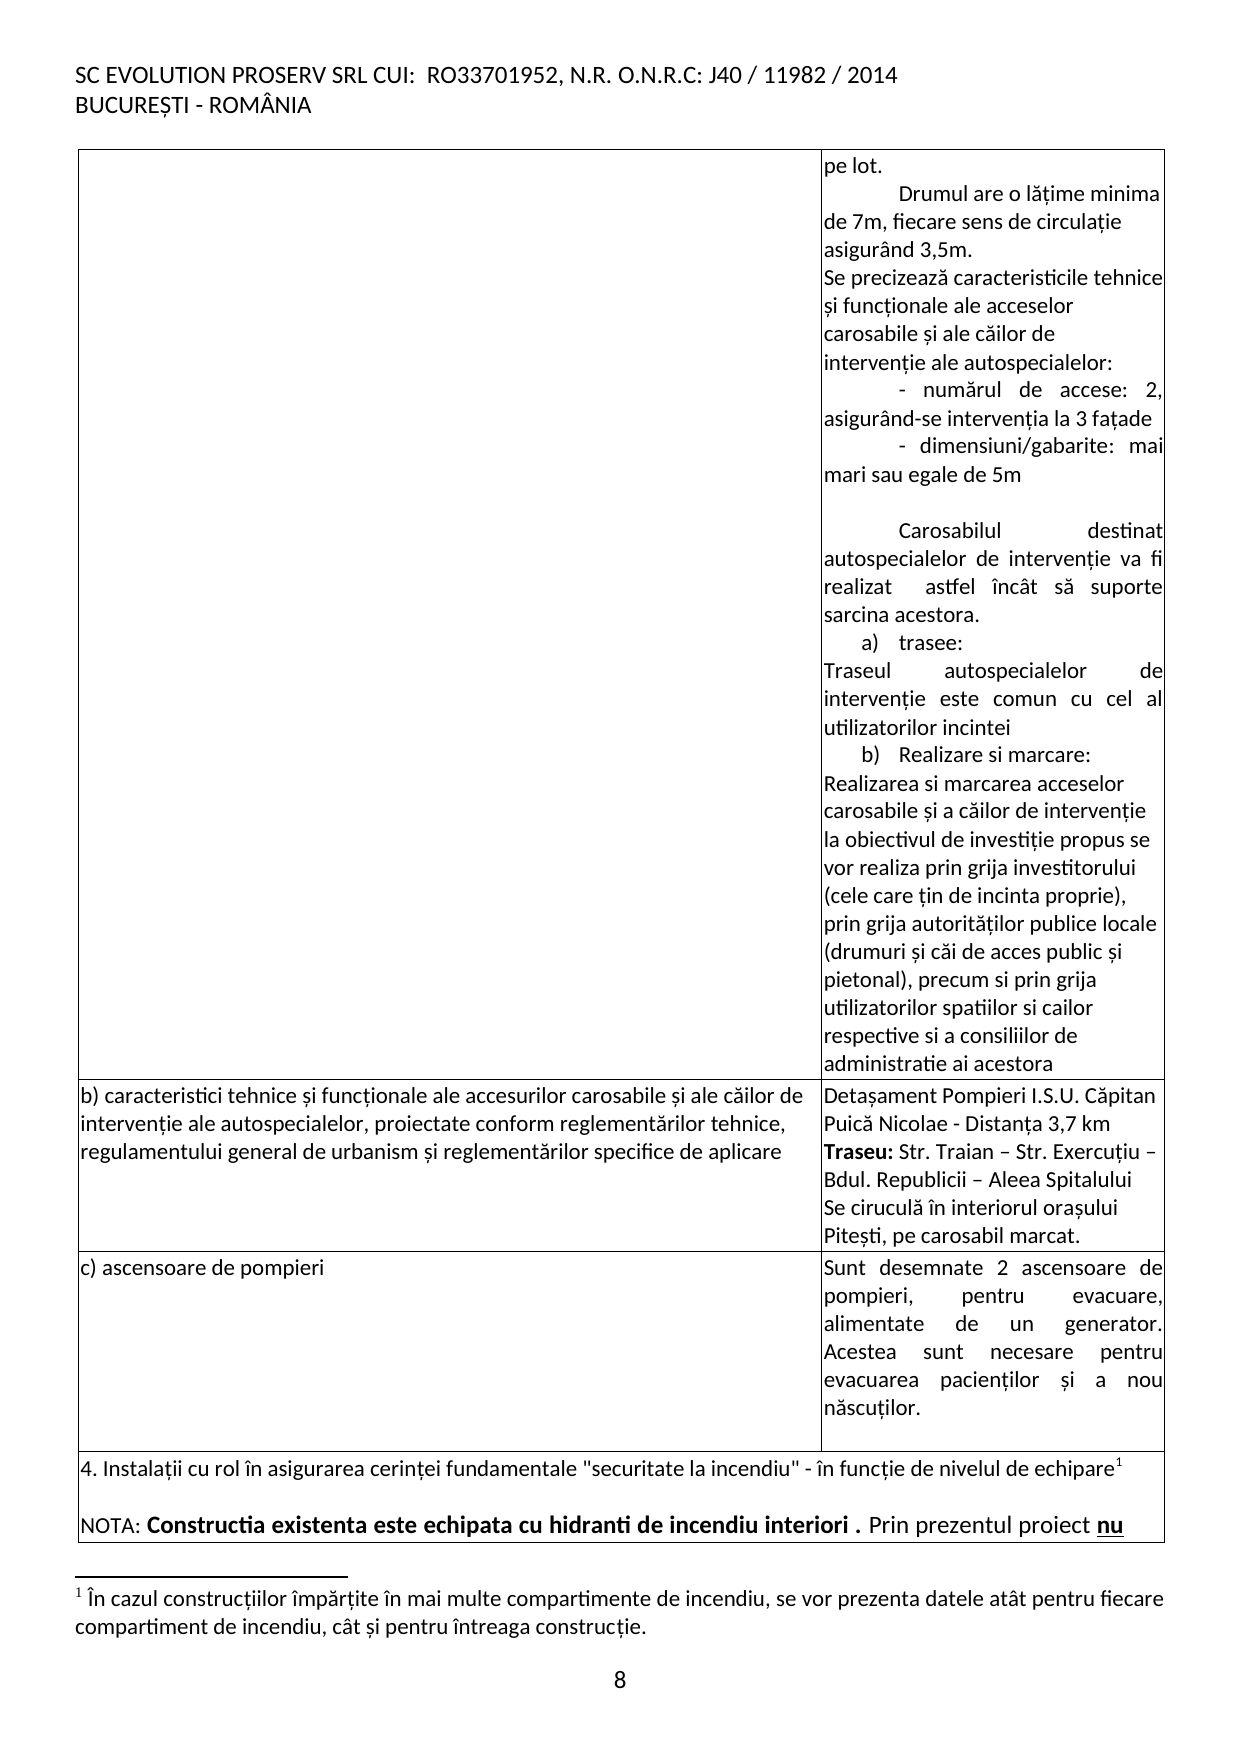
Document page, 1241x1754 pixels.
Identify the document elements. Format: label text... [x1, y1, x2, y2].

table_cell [79, 1452, 1164, 1542]
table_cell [822, 150, 1164, 1078]
table_cell b) caracteristici tehnice şi funcţionale ale accesurilor carosabile şi ale căilor de intervenţie ale autospecialelor, proiectate conform reglementărilor tehnice, regulamentului general de urbanism şi reglementărilor specifice de aplicare [79, 1080, 821, 1251]
table_cell Sunt desemnate 2 ascensoare de pompieri, pentru evacuare, alimentate de un generator. Acestea sunt necesare pentru evacuarea pacienților și a nou născuților. [822, 1252, 1164, 1451]
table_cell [79, 150, 821, 1078]
table_cell Detașament Pompieri I.S.U. Căpitan Puică Nicolae - Distanța 3,7 km Traseu: Str. Traian – Str. Exercuțiu – Bdul. Republicii – Aleea Spitalului Se ciruculă în interiorul orașului Pitești, pe carosabil marcat. [822, 1080, 1164, 1251]
table_cell c) ascensoare de pompieri [79, 1252, 821, 1451]
